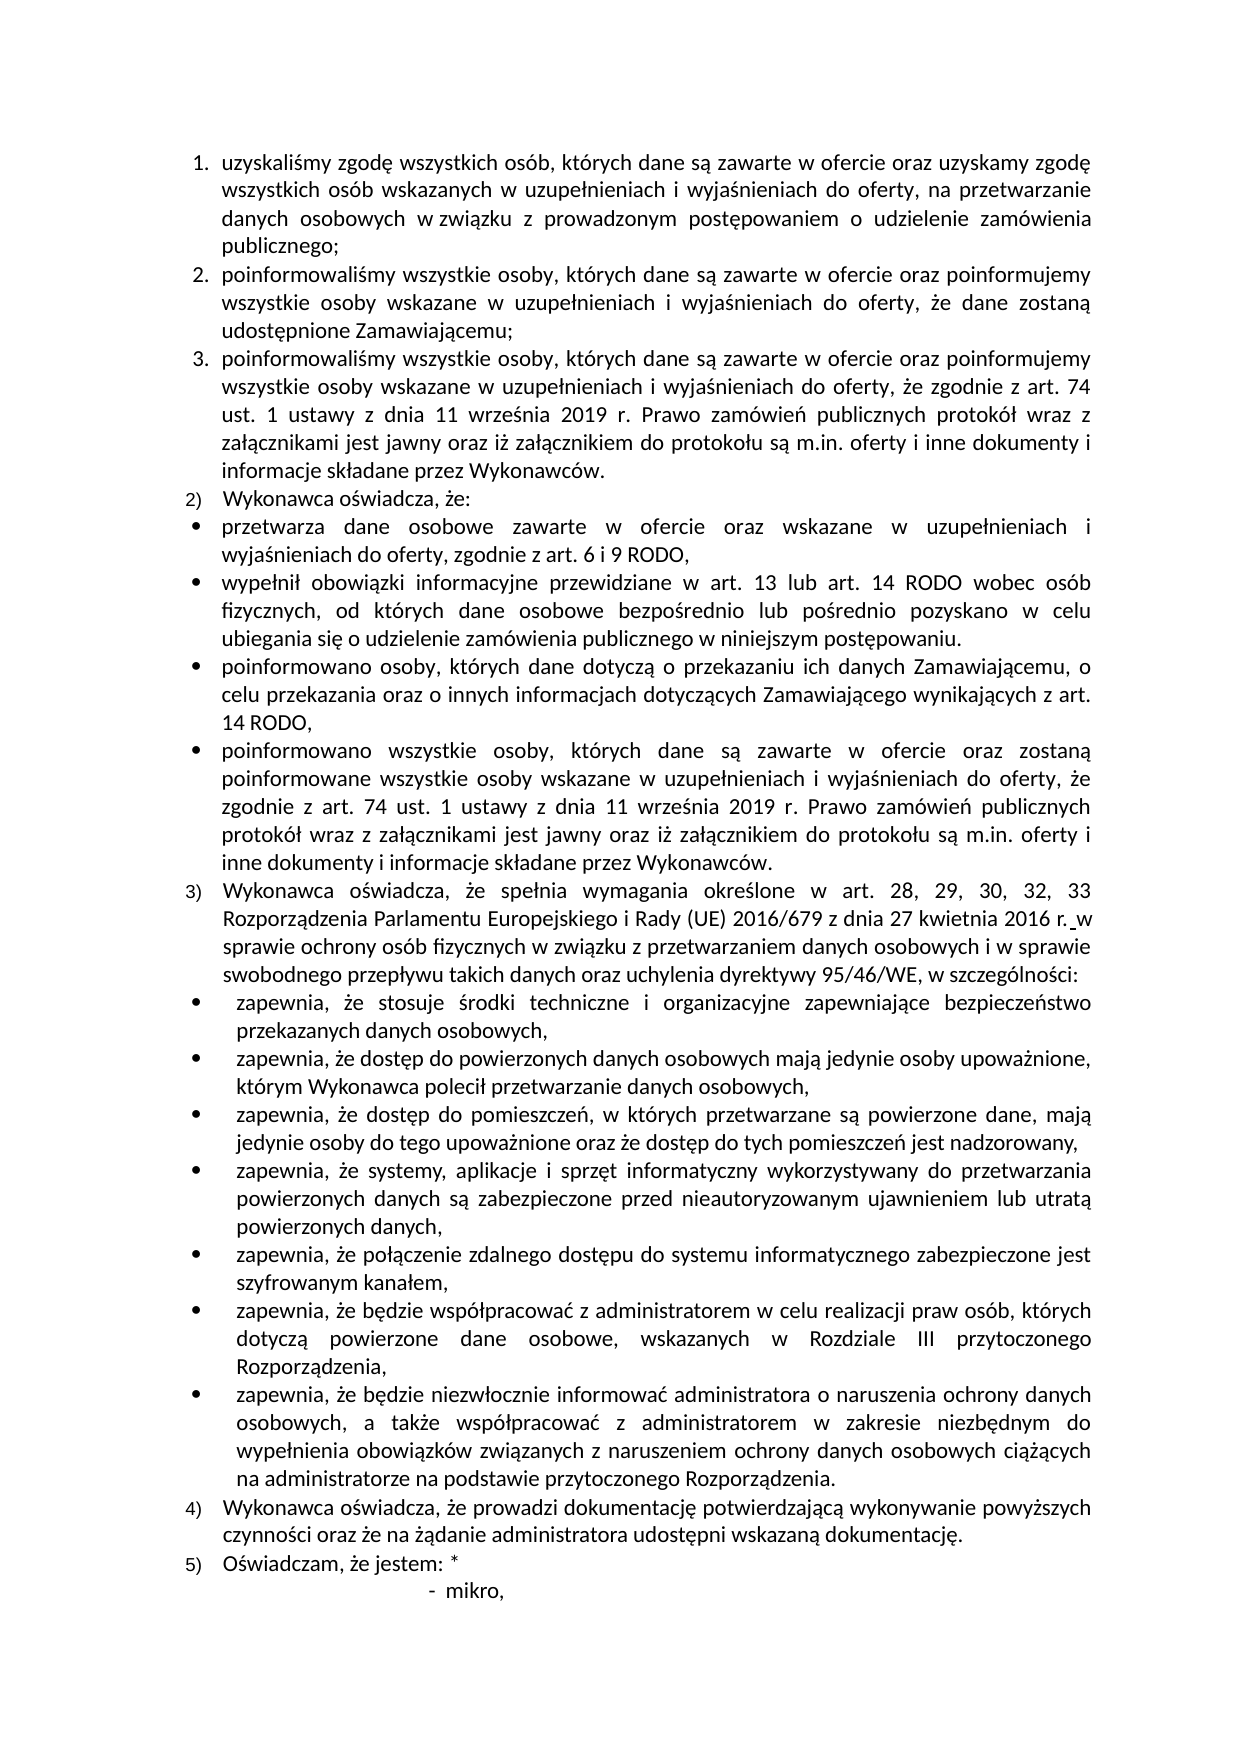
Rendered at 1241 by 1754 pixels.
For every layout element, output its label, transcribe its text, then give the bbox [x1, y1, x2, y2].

list Oświadczam, że jestem: * [185, 1549, 1093, 1577]
list poinformowaliśmy wszystkie osoby, których dane są zawarte w ofercie oraz poinformujemy wszystkie osoby wskazane w uzupełnieniach i wyjaśnieniach do oferty, że zgodnie z art. 74 ust. 1 ustawy z dnia 11 września 2019 r. Prawo zamówień publicznych protokół wraz z załącznikami jest jawny oraz iż załącznikiem do protokołu są m.in. oferty i inne dokumenty i informacje składane przez Wykonawców. [192, 344, 1093, 484]
list Wykonawca oświadcza, że prowadzi dokumentację potwierdzającą wykonywanie powyższych czynności oraz że na żądanie administratora udostępni wskazaną dokumentację. [185, 1493, 1093, 1549]
list zapewnia, że będzie współpracować z administratorem w celu realizacji praw osób, których dotyczą powierzone dane osobowe, wskazanych w Rozdziale III przytoczonego Rozporządzenia, [192, 1296, 1093, 1381]
list zapewnia, że dostęp do pomieszczeń, w których przetwarzane są powierzone dane, mają jedynie osoby do tego upoważnione oraz że dostęp do tych pomieszczeń jest nadzorowany, [192, 1100, 1093, 1156]
list zapewnia, że systemy, aplikacje i sprzęt informatyczny wykorzystywany do przetwarzania powierzonych danych są zabezpieczone przed nieautoryzowanym ujawnieniem lub utratą powierzonych danych, [192, 1156, 1093, 1240]
text - mikro, [148, 1577, 1093, 1605]
list przetwarza dane osobowe zawarte w ofercie oraz wskazane w uzupełnieniach i wyjaśnieniach do oferty, zgodnie z art. 6 i 9 RODO, [192, 512, 1093, 568]
list zapewnia, że będzie niezwłocznie informować administratora o naruszenia ochrony danych osobowych, a także współpracować z administratorem w zakresie niezbędnym do wypełnienia obowiązków związanych z naruszeniem ochrony danych osobowych ciążących na administratorze na podstawie przytoczonego Rozporządzenia. [192, 1381, 1093, 1493]
list poinformowaliśmy wszystkie osoby, których dane są zawarte w ofercie oraz poinformujemy wszystkie osoby wskazane w uzupełnieniach i wyjaśnieniach do oferty, że dane zostaną udostępnione Zamawiającemu; [192, 260, 1093, 344]
list zapewnia, że dostęp do powierzonych danych osobowych mają jedynie osoby upoważnione, którym Wykonawca polecił przetwarzanie danych osobowych, [192, 1044, 1093, 1100]
list Wykonawca oświadcza, że spełnia wymagania określone w art. 28, 29, 30, 32, 33 Rozporządzenia Parlamentu Europejskiego i Rady (UE) 2016/679 z dnia 27 kwietnia 2016 r. w sprawie ochrony osób fizycznych w związku z przetwarzaniem danych osobowych i w sprawie swobodnego przepływu takich danych oraz uchylenia dyrektywy 95/46/WE, w szczególności: [185, 876, 1093, 988]
list uzyskaliśmy zgodę wszystkich osób, których dane są zawarte w ofercie oraz uzyskamy zgodę wszystkich osób wskazanych w uzupełnieniach i wyjaśnieniach do oferty, na przetwarzanie danych osobowych w związku z prowadzonym postępowaniem o udzielenie zamówienia publicznego; [192, 148, 1093, 260]
list zapewnia, że stosuje środki techniczne i organizacyjne zapewniające bezpieczeństwo przekazanych danych osobowych, [192, 988, 1093, 1044]
list wypełnił obowiązki informacyjne przewidziane w art. 13 lub art. 14 RODO wobec osób fizycznych, od których dane osobowe bezpośrednio lub pośrednio pozyskano w celu ubiegania się o udzielenie zamówienia publicznego w niniejszym postępowaniu. [192, 568, 1093, 652]
list poinformowano osoby, których dane dotyczą o przekazaniu ich danych Zamawiającemu, o celu przekazania oraz o innych informacjach dotyczących Zamawiającego wynikających z art. 14 RODO, [192, 652, 1093, 736]
list Wykonawca oświadcza, że: [185, 484, 1093, 512]
list zapewnia, że połączenie zdalnego dostępu do systemu informatycznego zabezpieczone jest szyfrowanym kanałem, [192, 1240, 1093, 1296]
list poinformowano wszystkie osoby, których dane są zawarte w ofercie oraz zostaną poinformowane wszystkie osoby wskazane w uzupełnieniach i wyjaśnieniach do oferty, że zgodnie z art. 74 ust. 1 ustawy z dnia 11 września 2019 r. Prawo zamówień publicznych protokół wraz z załącznikami jest jawny oraz iż załącznikiem do protokołu są m.in. oferty i inne dokumenty i informacje składane przez Wykonawców. [192, 736, 1093, 876]
